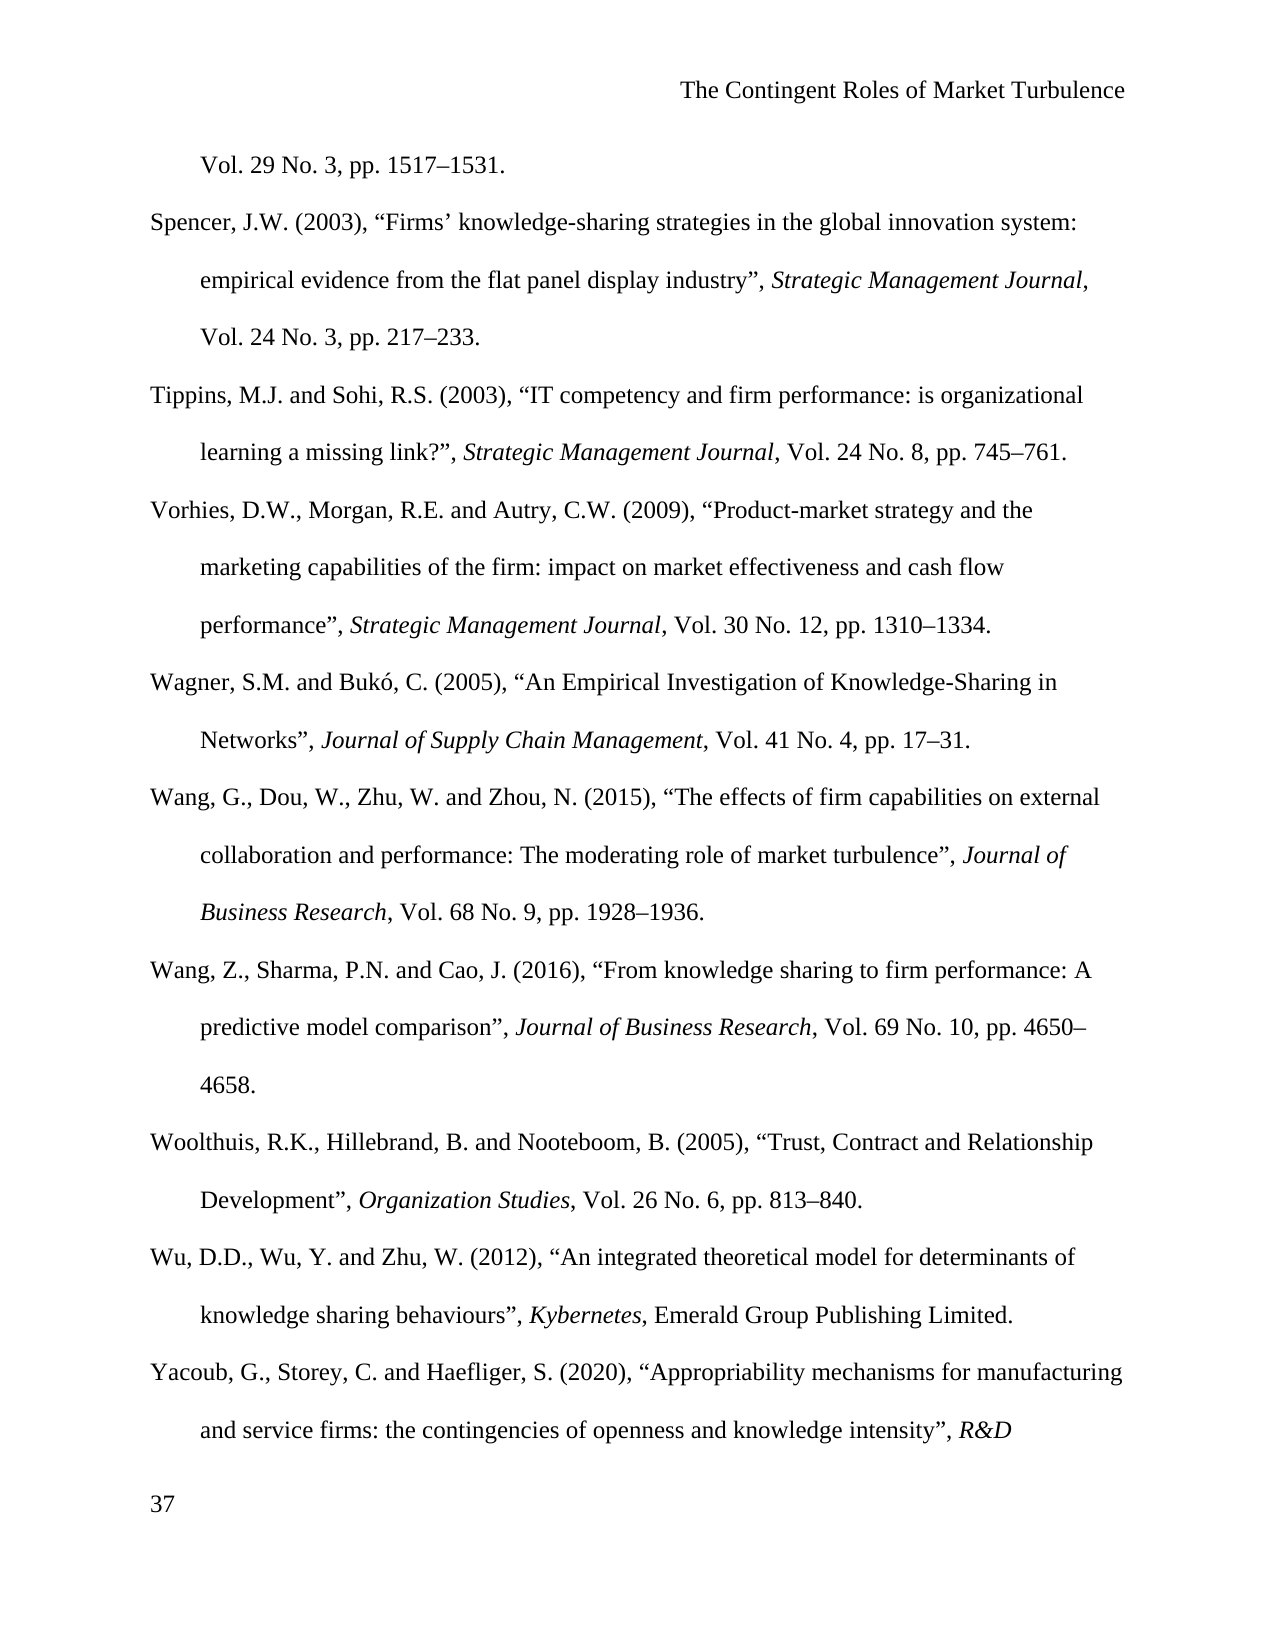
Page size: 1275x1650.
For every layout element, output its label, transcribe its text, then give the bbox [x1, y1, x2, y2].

text Vorhies, D.W., Morgan, R.E. and Autry, C.W. (2009), “Product-market strategy and the marketing capabilities of the firm: impact on market effectiveness and cash flow performance”, Strategic Management Journal, Vol. 30 No. 12, pp. 1310–1334. [150, 495, 1125, 639]
text Wu, D.D., Wu, Y. and Zhu, W. (2012), “An integrated theoretical model for determinants of knowledge sharing behaviours”, Kybernetes, Emerald Group Publishing Limited. [150, 1242, 1125, 1329]
text Woolthuis, R.K., Hillebrand, B. and Nooteboom, B. (2005), “Trust, Contract and Relationship Development”, Organization Studies, Vol. 26 No. 6, pp. 813–840. [150, 1127, 1125, 1214]
text Tippins, M.J. and Sohi, R.S. (2003), “IT competency and firm performance: is organizational learning a missing link?”, Strategic Management Journal, Vol. 24 No. 8, pp. 745–761. [150, 380, 1125, 466]
text Wang, Z., Sharma, P.N. and Cao, J. (2016), “From knowledge sharing to firm performance: A predictive model comparison”, Journal of Business Research, Vol. 69 No. 10, pp. 4650–4658. [150, 955, 1125, 1099]
text Wang, G., Dou, W., Zhu, W. and Zhou, N. (2015), “The effects of firm capabilities on external collaboration and performance: The moderating role of market turbulence”, Journal of Business Research, Vol. 68 No. 9, pp. 1928–1936. [150, 782, 1125, 926]
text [150, 1357, 1125, 1444]
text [150, 150, 1125, 179]
text Wagner, S.M. and Bukó, C. (2005), “An Empirical Investigation of Knowledge-Sharing in Networks”, Journal of Supply Chain Management, Vol. 41 No. 4, pp. 17–31. [150, 667, 1125, 754]
text Spencer, J.W. (2003), “Firms’ knowledge-sharing strategies in the global innovation system: empirical evidence from the flat panel display industry”, Strategic Management Journal, Vol. 24 No. 3, pp. 217–233. [150, 207, 1125, 351]
